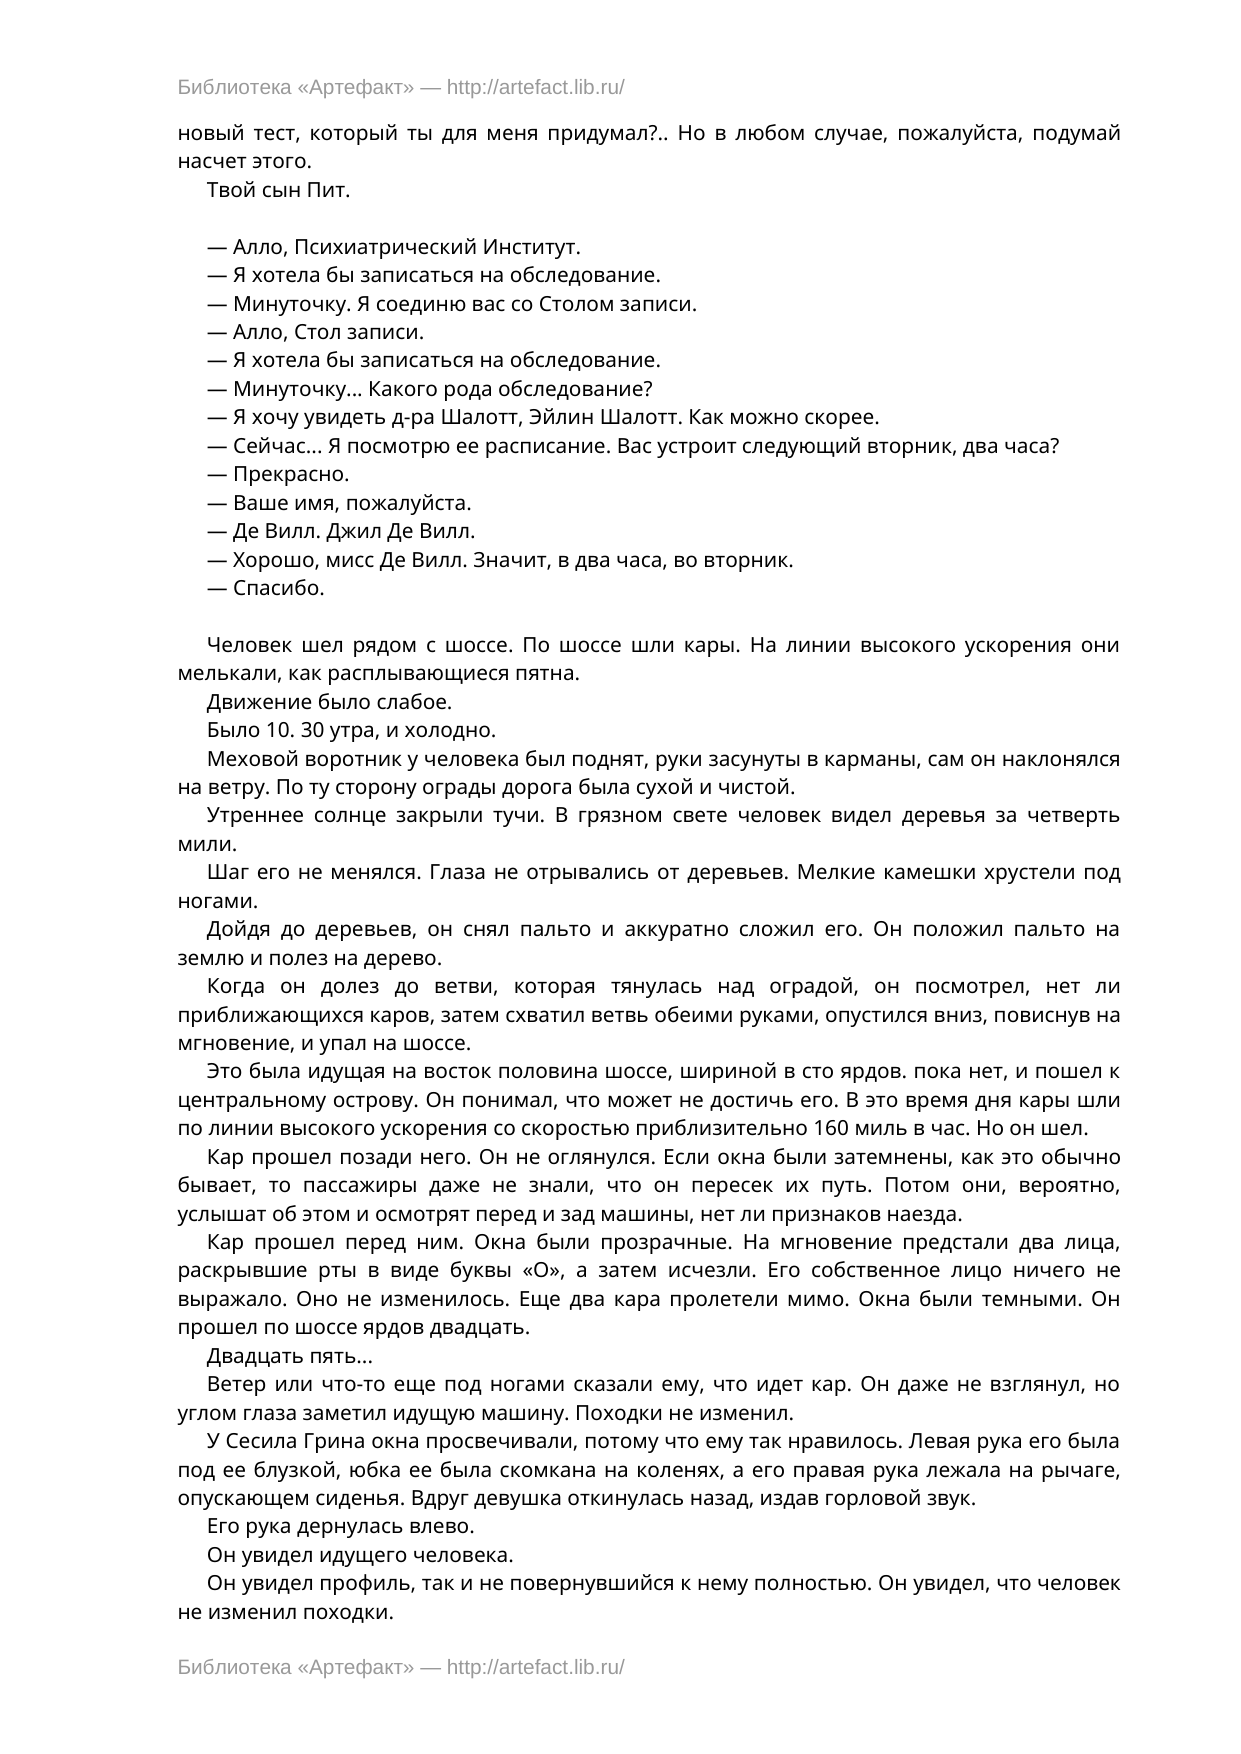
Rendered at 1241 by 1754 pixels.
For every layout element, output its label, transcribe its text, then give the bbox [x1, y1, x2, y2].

text Он увидел идущего человека. [177, 1540, 1122, 1568]
text Движение было слабое. [177, 687, 1122, 715]
text — Я хотела бы записаться на обследование. [177, 260, 1122, 289]
text — Хорошо, мисс Де Вилл. Значит, в два часа, во вторник. [177, 545, 1122, 573]
text — Минуточку... Какого рода обследование? [177, 374, 1122, 402]
text У Сесила Грина окна просвечивали, потому что ему так нравилось. Левая рука его была под ее блузкой, юбка ее была скомкана на коленях, а его правая рука лежала на рычаге, опускающем сиденья. Вдруг девушка откинулась назад, издав горловой звук. [177, 1426, 1122, 1512]
text Твой сын Пит. [177, 175, 1122, 203]
text — Сейчас... Я посмотрю ее расписание. Вас устроит следующий вторник, два часа? [177, 431, 1122, 459]
text — Алло, Стол записи. [177, 317, 1122, 346]
text Было 10. 30 утра, и холодно. [177, 715, 1122, 744]
text — Де Вилл. Джил Де Вилл. [177, 516, 1122, 545]
text Он увидел профиль, так и не повернувшийся к нему полностью. Он увидел, что человек не изменил походки. [177, 1568, 1122, 1625]
text — Прекрасно. [177, 459, 1122, 488]
text Шаг его не менялся. Глаза не отрывались от деревьев. Мелкие камешки хрустели под ногами. [177, 857, 1122, 914]
text Его рука дернулась влево. [177, 1512, 1122, 1540]
text Утреннее солнце закрыли тучи. В грязном свете человек видел деревья за четверть мили. [177, 801, 1122, 857]
text — Я хотела бы записаться на обследование. [177, 346, 1122, 374]
text — Я хочу увидеть д-ра Шалотт, Эйлин Шалотт. Как можно скорее. [177, 402, 1122, 431]
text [177, 118, 1122, 175]
text Меховой воротник у человека был поднят, руки засунуты в карманы, сам он наклонялся на ветру. По ту сторону ограды дорога была сухой и чистой. [177, 744, 1122, 801]
text Человек шел рядом с шоссе. По шоссе шли кары. На линии высокого ускорения они мелькали, как расплывающиеся пятна. [177, 630, 1122, 687]
text Двадцать пять... [177, 1341, 1122, 1369]
text Ветер или что-то еще под ногами сказали ему, что идет кар. Он даже не взглянул, но углом глаза заметил идущую машину. Походки не изменил. [177, 1369, 1122, 1426]
text — Ваше имя, пожалуйста. [177, 488, 1122, 516]
text Кар прошел перед ним. Окна были прозрачные. На мгновение предстали два лица, раскрывшие рты в виде буквы «О», а затем исчезли. Его собственное лицо ничего не выражало. Оно не изменилось. Еще два кара пролетели мимо. Окна были темными. Он прошел по шоссе ярдов двадцать. [177, 1227, 1122, 1341]
text — Минуточку. Я соединю вас со Столом записи. [177, 289, 1122, 317]
text — Спасибо. [177, 573, 1122, 602]
text — Алло, Психиатрический Институт. [177, 232, 1122, 260]
text Дойдя до деревьев, он снял пальто и аккуратно сложил его. Он положил пальто на землю и полез на дерево. [177, 914, 1122, 971]
text Это была идущая на восток половина шоссе, шириной в сто ярдов. пока нет, и пошел к центральному острову. Он понимал, что может не достичь его. В это время дня кары шли по линии высокого ускорения со скоростью приблизительно 160 миль в час. Но он шел. [177, 1057, 1122, 1142]
text Когда он долез до ветви, которая тянулась над оградой, он посмотрел, нет ли приближающихся каров, затем схватил ветвь обеими руками, опустился вниз, повиснув на мгновение, и упал на шоссе. [177, 971, 1122, 1057]
text Кар прошел позади него. Он не оглянулся. Если окна были затемнены, как это обычно бывает, то пассажиры даже не знали, что он пересек их путь. Потом они, вероятно, услышат об этом и осмотрят перед и зад машины, нет ли признаков наезда. [177, 1142, 1122, 1227]
